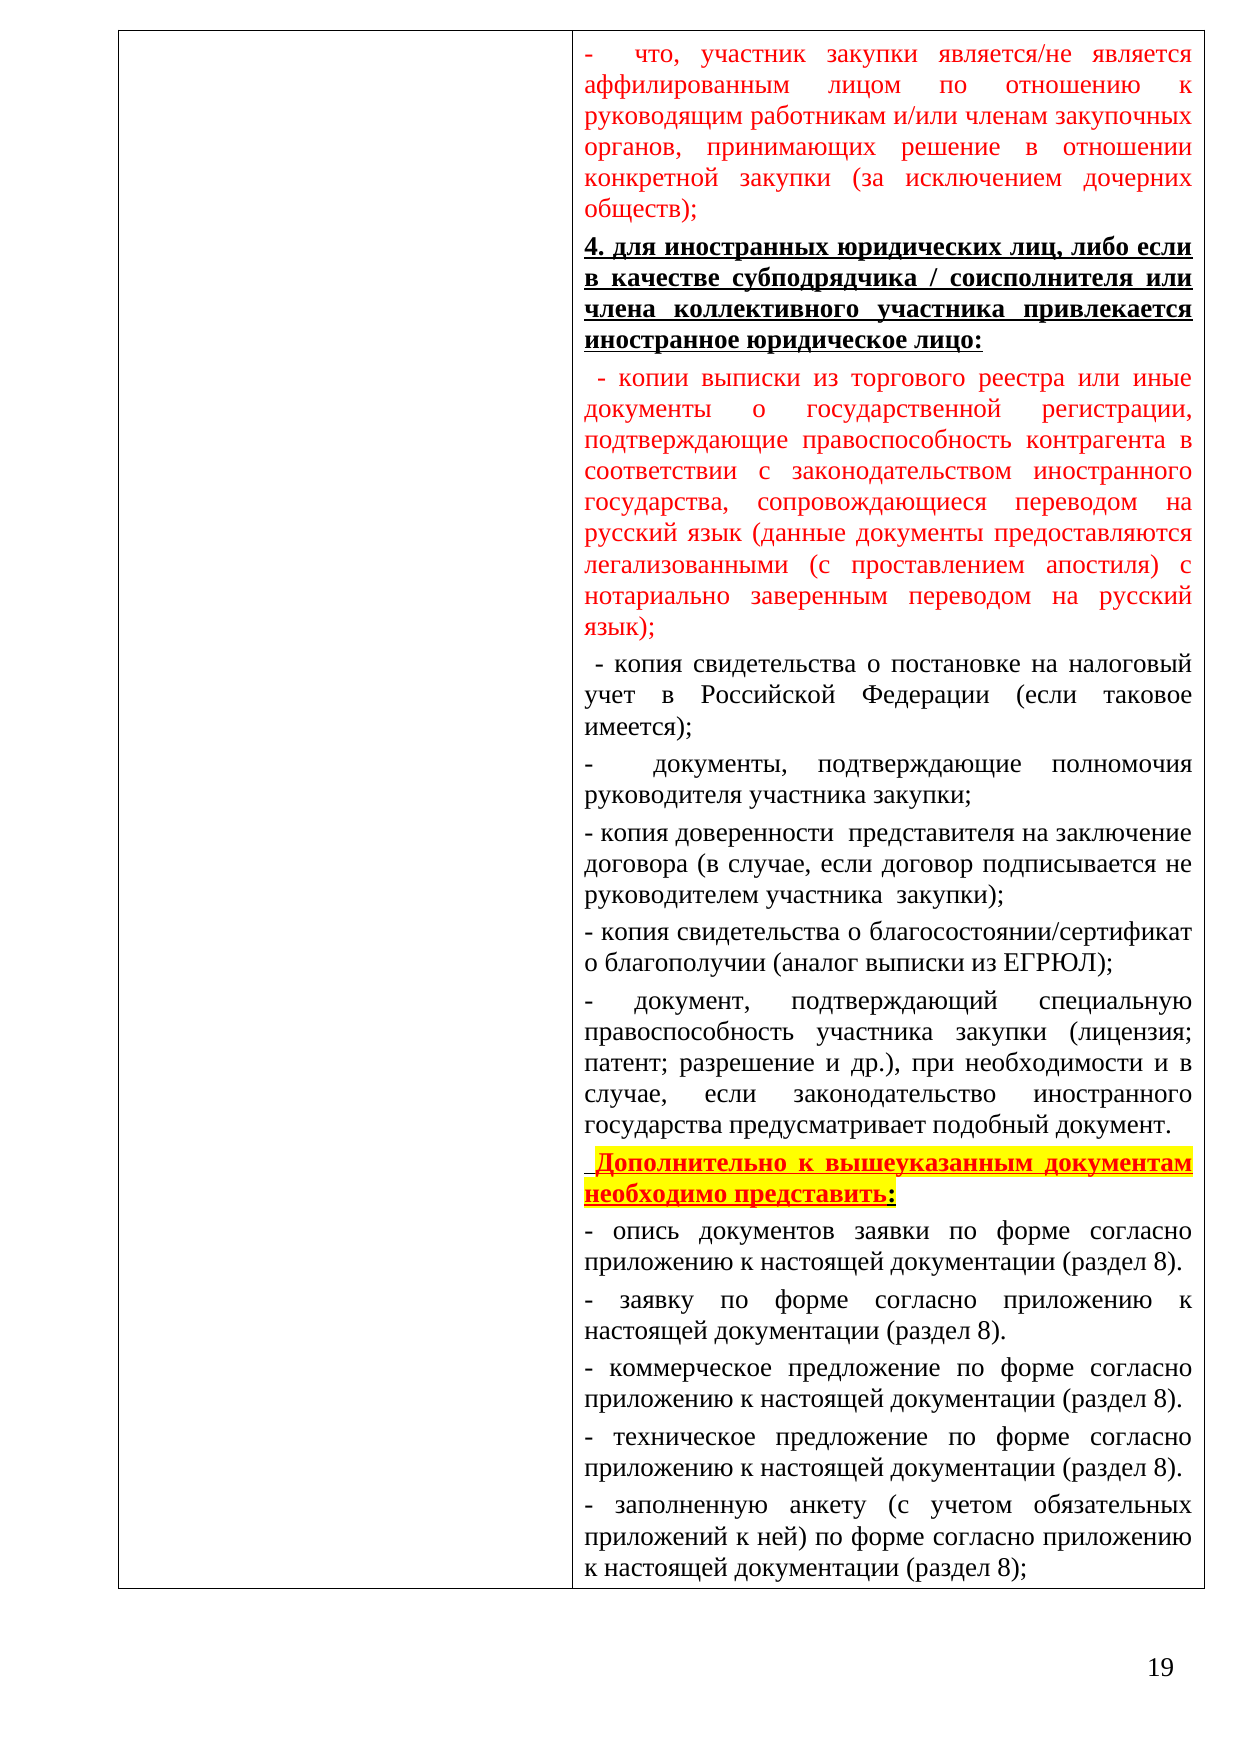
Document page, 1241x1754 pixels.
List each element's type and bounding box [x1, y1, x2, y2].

table_cell [573, 31, 1204, 1588]
table_cell [119, 31, 572, 1588]
